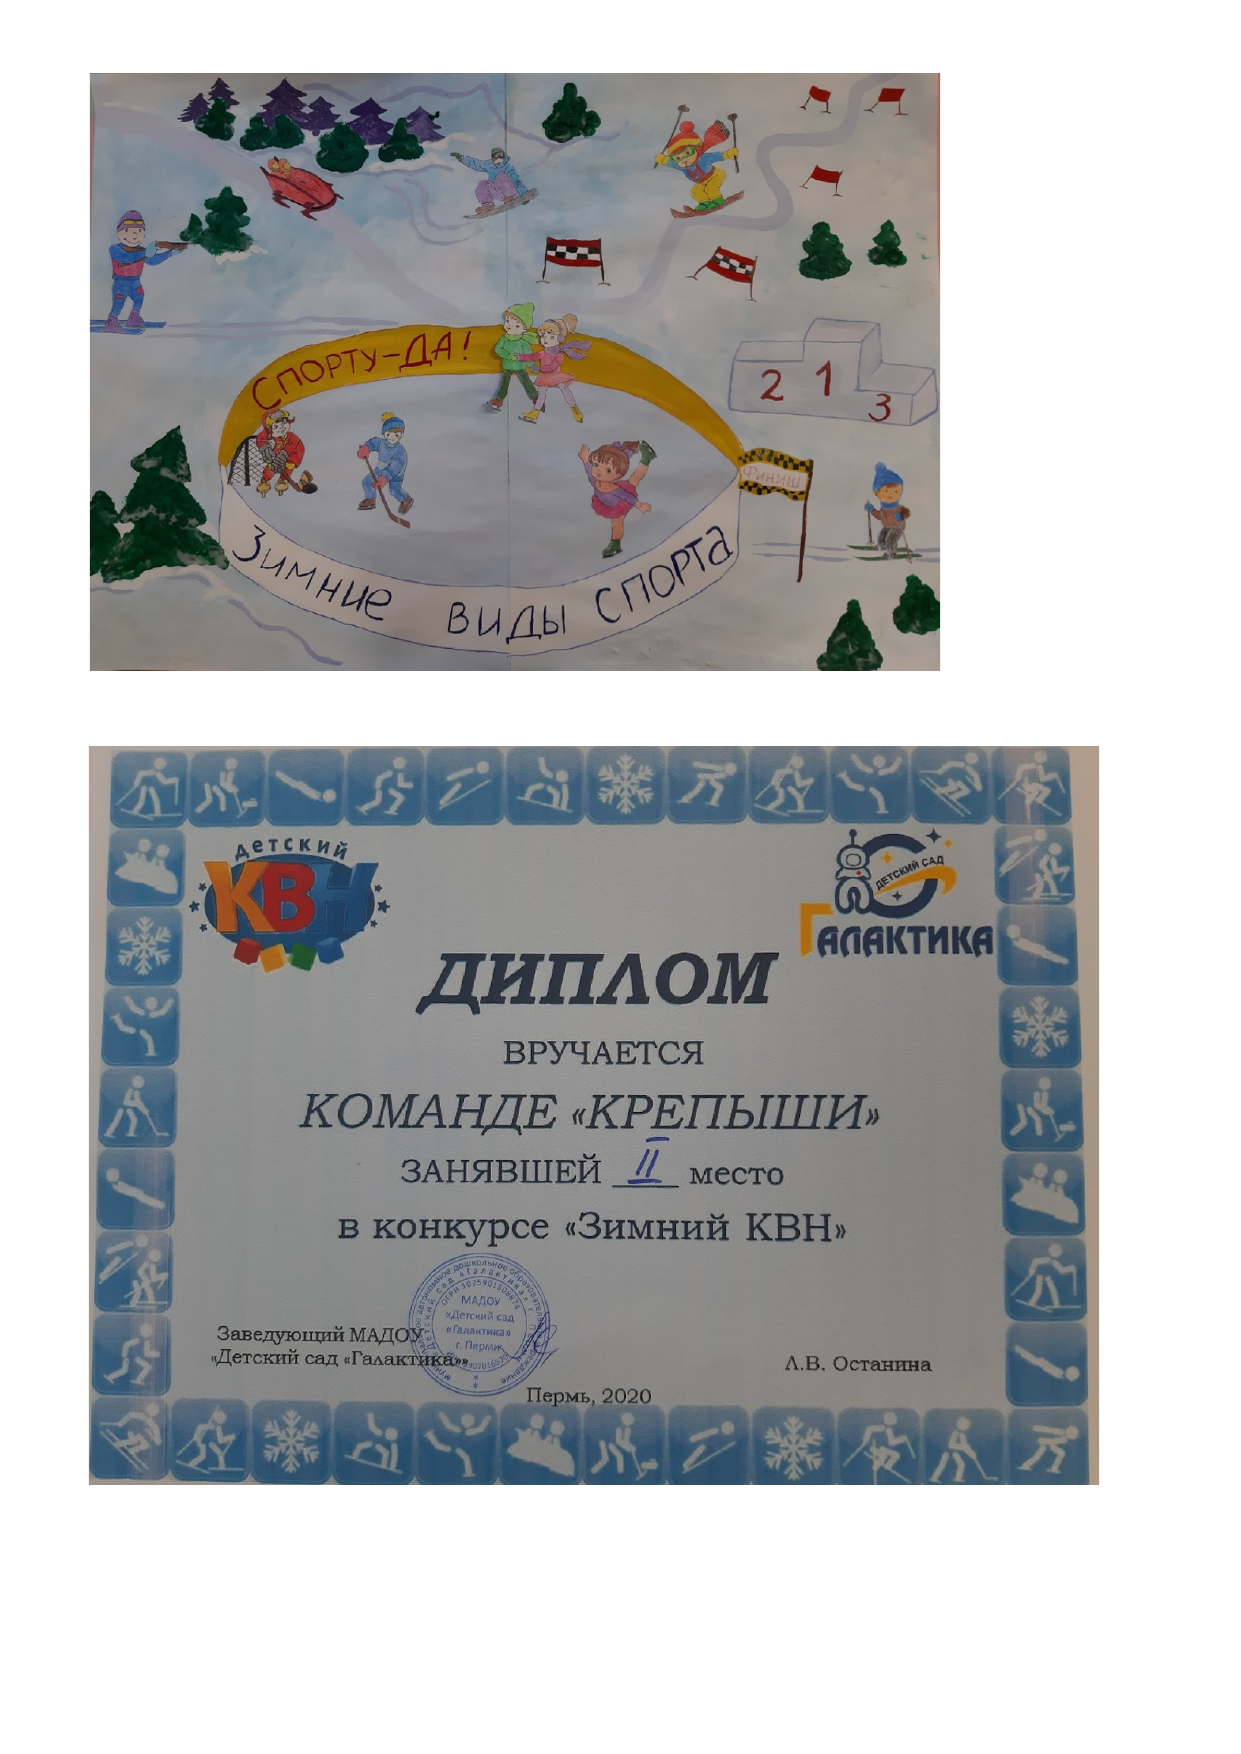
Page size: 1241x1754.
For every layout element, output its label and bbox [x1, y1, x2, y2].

picture [88, 746, 1100, 1485]
picture [89, 73, 941, 671]
